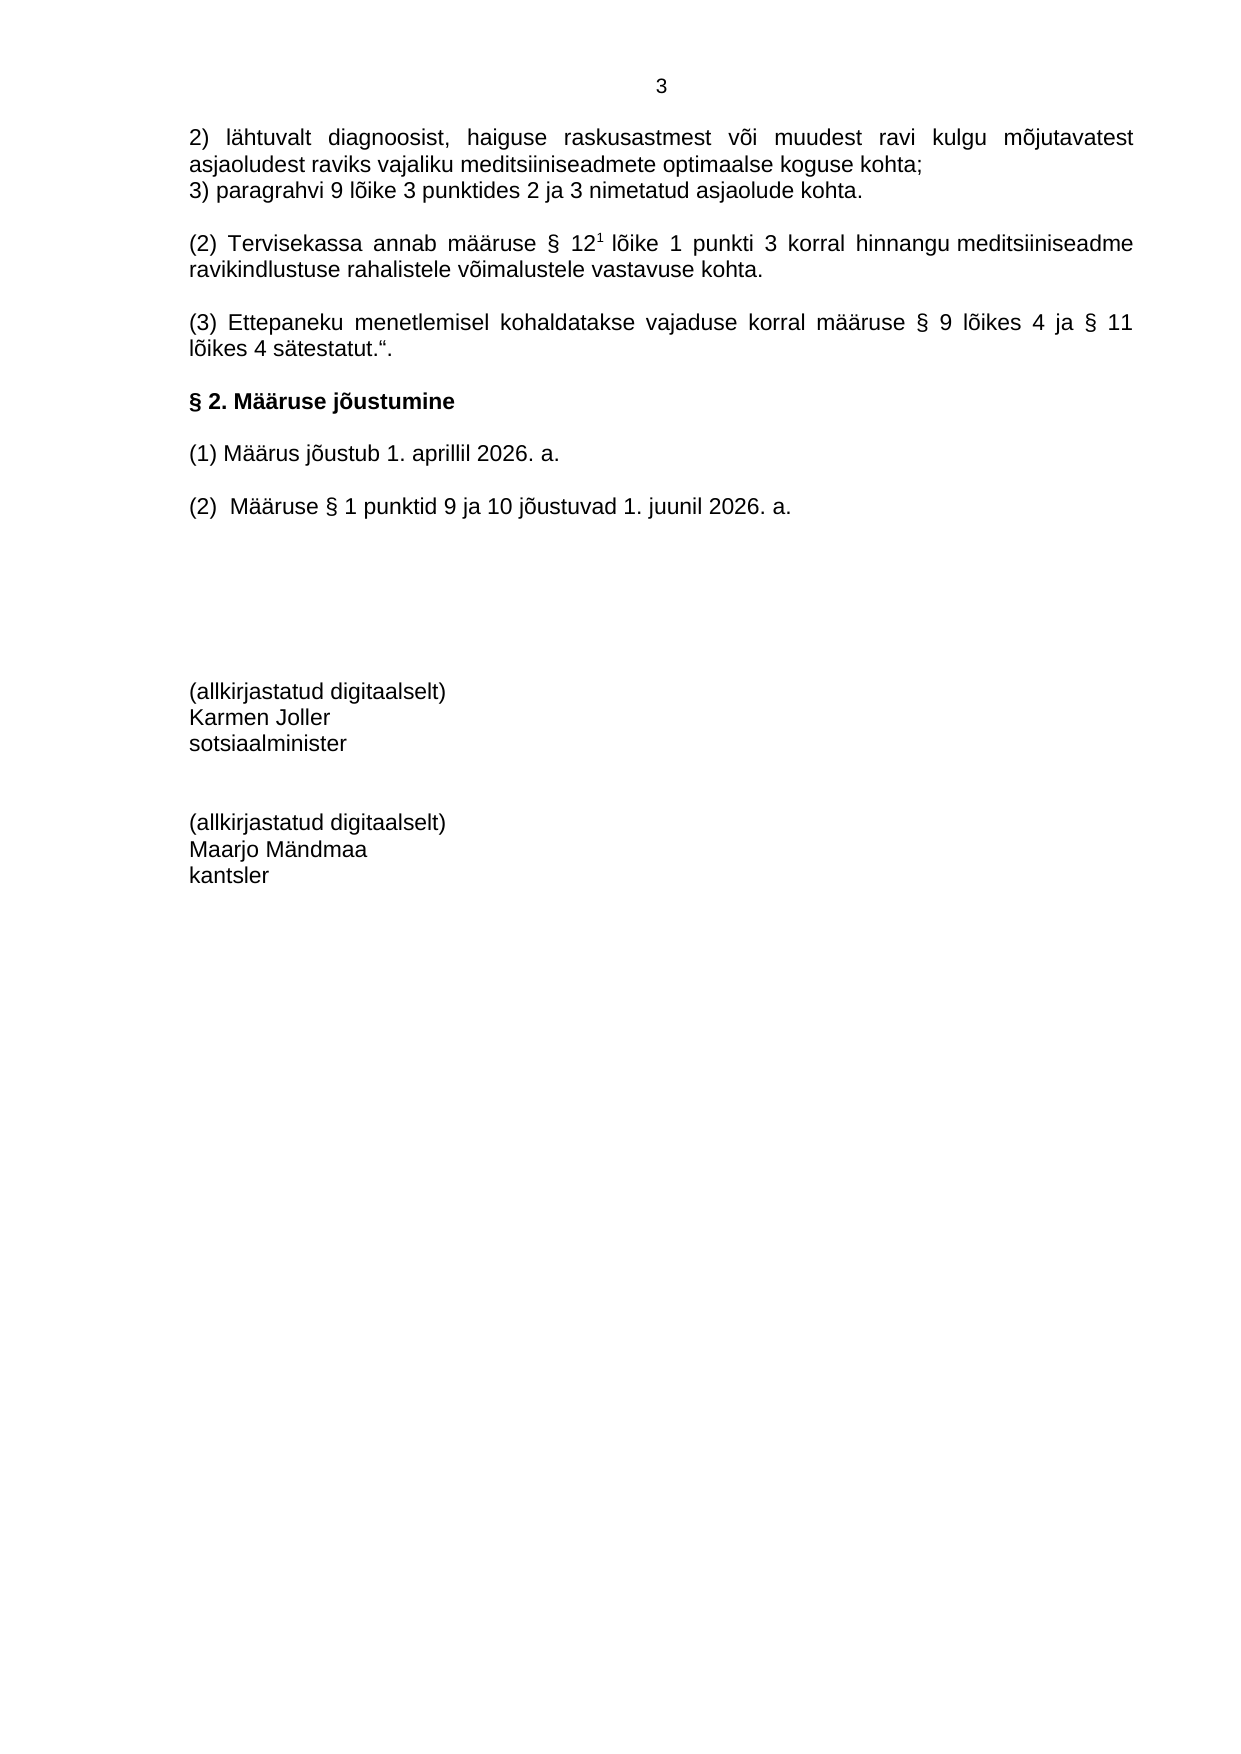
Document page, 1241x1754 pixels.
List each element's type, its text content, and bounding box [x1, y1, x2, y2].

text Maarjo Mändmaa [189, 836, 1134, 862]
text 2) lähtuvalt diagnoosist, haiguse raskusastmest või muudest ravi kulgu mõjutavatest asjaoludest raviks vajaliku meditsiiniseadmete optimaalse koguse kohta; [189, 124, 1134, 177]
text 3) paragrahvi 9 lõike 3 punktides 2 ja 3 nimetatud asjaolude kohta. [189, 177, 1134, 203]
text (2) Määruse § 1 punktid 9 ja 10 jõustuvad 1. juunil 2026. a. [189, 493, 1134, 519]
text (1) Määrus jõustub 1. aprillil 2026. a. [189, 440, 1134, 467]
text sotsiaalminister [189, 730, 1134, 757]
text § 2. Määruse jõustumine [189, 388, 1134, 414]
text kantsler [189, 862, 1134, 888]
text Karmen Joller [189, 704, 1134, 730]
text (allkirjastatud digitaalselt) [189, 809, 1134, 836]
text (3) Ettepaneku menetlemisel kohaldatakse vajaduse korral määruse § 9 lõikes 4 ja § 11 lõikes 4 sätestatut.“. [189, 309, 1134, 361]
text (2) Tervisekassa annab määruse § 121 lõike 1 punkti 3 korral hinnangu meditsiiniseadme ravikindlustuse rahalistele võimalustele vastavuse kohta. [189, 229, 1134, 282]
text (allkirjastatud digitaalselt) [189, 678, 1134, 704]
